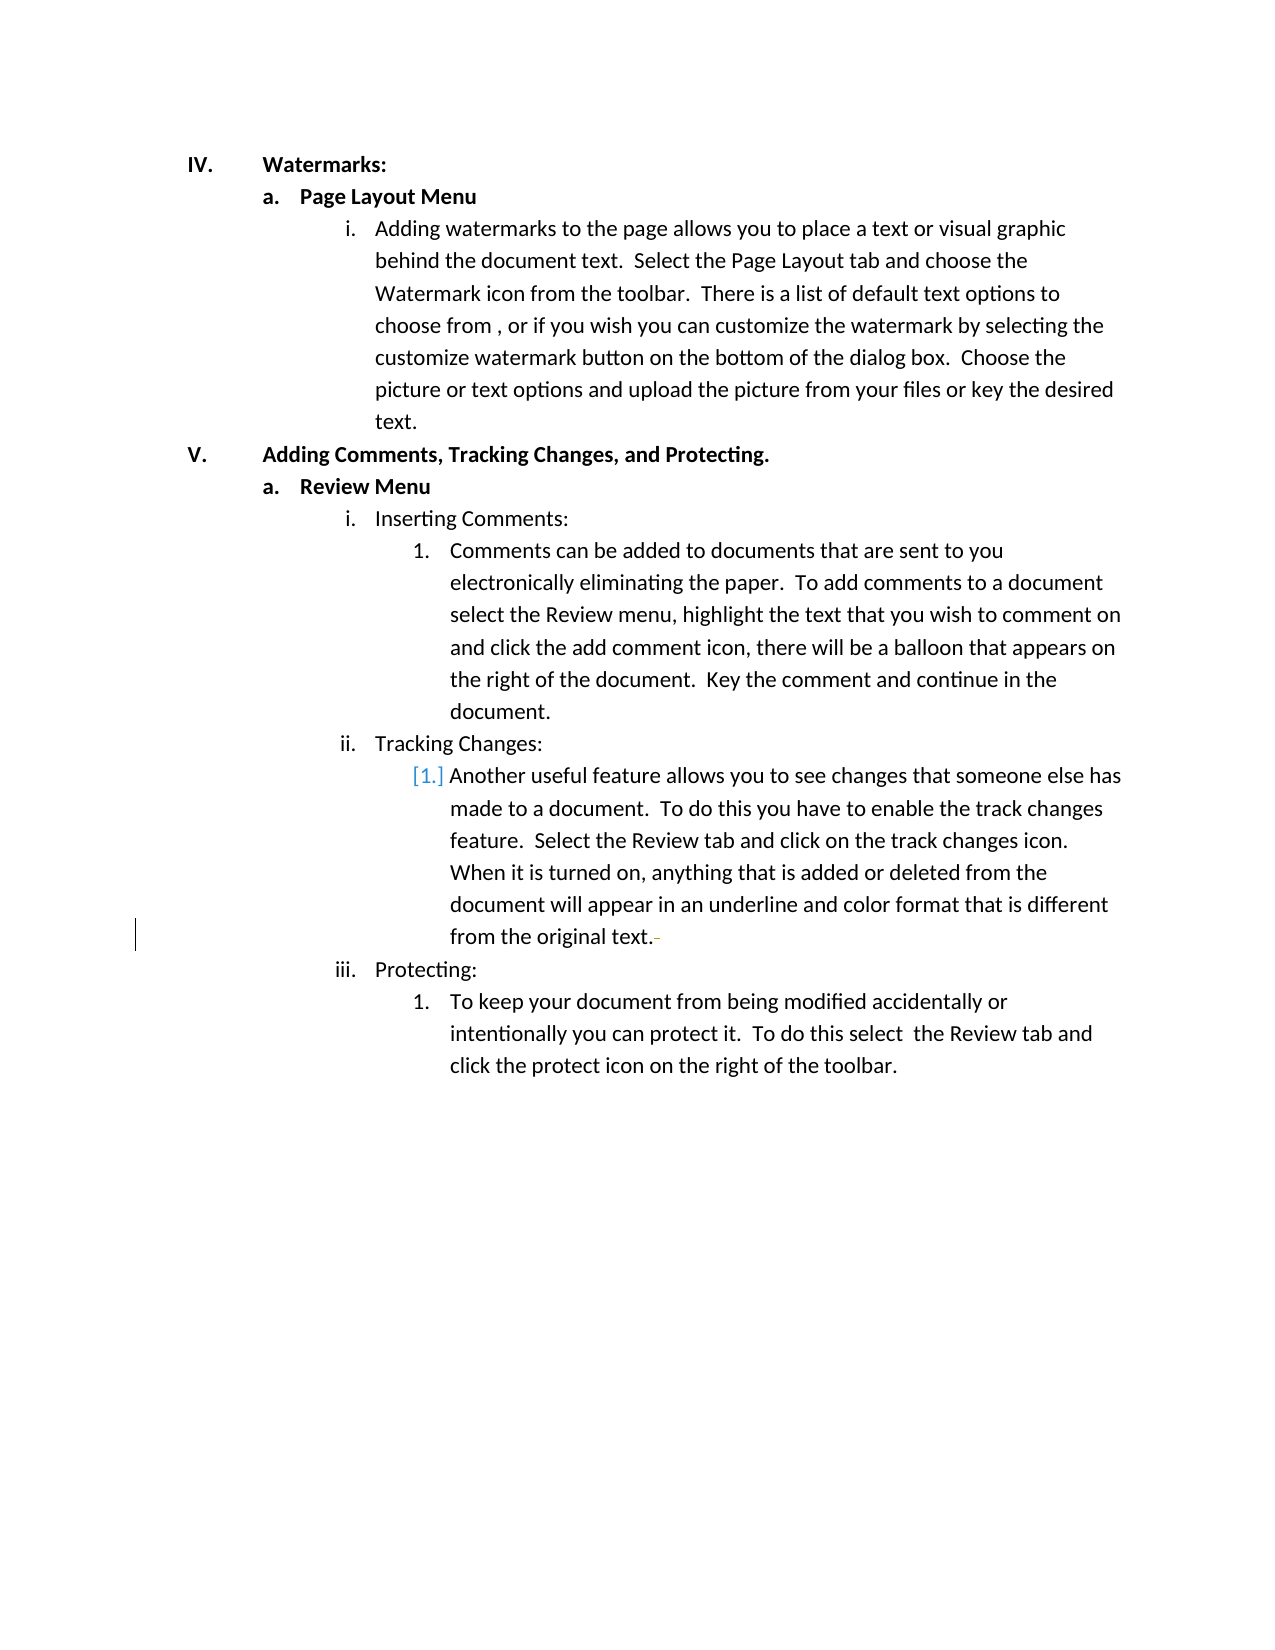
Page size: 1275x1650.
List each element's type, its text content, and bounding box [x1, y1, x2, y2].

list Watermarks: [187, 150, 1125, 178]
list Another useful feature allows you to see changes that someone else has made to a document. To do this you have to enable the track changes feature. Select the Review tab and click on the track changes icon. When it is turned on, anything that is added or deleted from the document will appear in an underline and color format that is different from the original text. [412, 762, 1125, 951]
list Review Menu [262, 472, 1125, 500]
list Comments can be added to documents that are sent to you electronically eliminating the paper. To add comments to a document select the Review menu, highlight the text that you wish to comment on and click the add comment icon, there will be a balloon that appears on the right of the document. Key the comment and continue in the document. [412, 536, 1125, 725]
list Adding Comments, Tracking Changes, and Protecting. [187, 440, 1125, 468]
list Inserting Comments: [356, 504, 1125, 532]
list Tracking Changes: [356, 729, 1125, 757]
list To keep your document from being modified accidentally or intentionally you can protect it. To do this select the Review tab and click the protect icon on the right of the toolbar. [412, 987, 1125, 1079]
list Protecting: [356, 955, 1125, 983]
list Adding watermarks to the page allows you to place a text or visual graphic behind the document text. Select the Page Layout tab and choose the Watermark icon from the toolbar. There is a list of default text options to choose from , or if you wish you can customize the watermark by selecting the customize watermark button on the bottom of the dialog box. Choose the picture or text options and upload the picture from your files or key the desired text. [356, 214, 1125, 436]
list Page Layout Menu [262, 182, 1125, 210]
